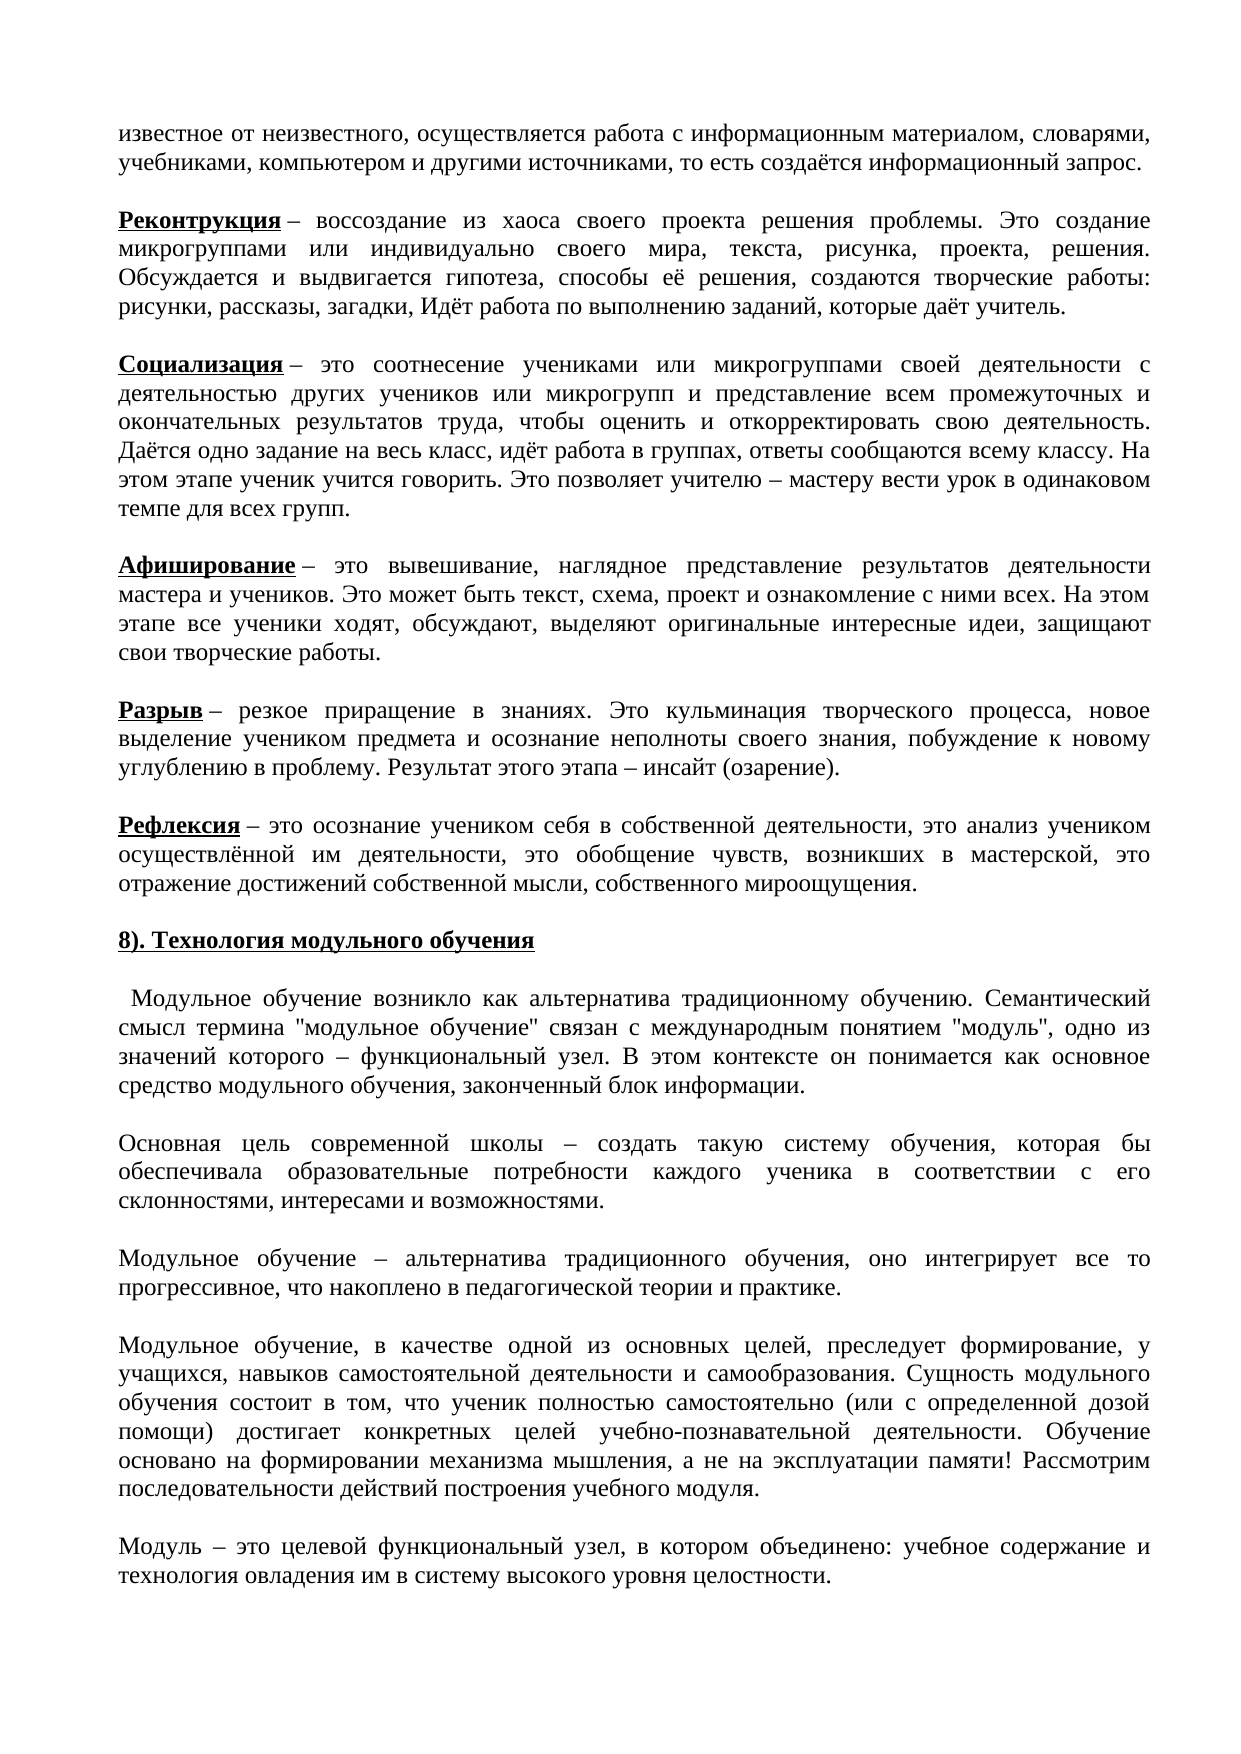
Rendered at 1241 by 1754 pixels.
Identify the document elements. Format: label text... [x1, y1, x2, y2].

text Модульное обучение – альтернатива традиционного обучения, оно интегрирует все то прогрессивное, что накоплено в педагогической теории и практике. [118, 1243, 1152, 1301]
text Рефлексия – это осознание учеником себя в собственной деятельности, это анализ учеником осуществлённой им деятельности, это обобщение чувств, возникших в мастерской, это отражение достижений собственной мысли, собственного мироощущения. [118, 810, 1152, 896]
text 8). Технология модульного обучения [118, 926, 1152, 954]
text Социализация – это соотнесение учениками или микрогруппами своей деятельности с деятельностью других учеников или микрогрупп и представление всем промежуточных и окончательных результатов труда, чтобы оценить и откорректировать свою деятельность. Даётся одно задание на весь класс, идёт работа в группах, ответы сообщаются всему классу. На этом этапе ученик учится говорить. Это позволяет учителю – мастеру вести урок в одинаковом темпе для всех групп. [118, 349, 1152, 521]
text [118, 118, 1152, 176]
text Разрыв – резкое приращение в знаниях. Это кульминация творческого процесса, новое выделение учеником предмета и осознание неполноты своего знания, побуждение к новому углублению в проблему. Результат этого этапа – инсайт (озарение). [118, 695, 1152, 781]
text Основная цель современной школы – создать такую систему обучения, которая бы обеспечивала образовательные потребности каждого ученика в соответствии с его склонностями, интересами и возможностями. [118, 1128, 1152, 1214]
text Модульное обучение, в качестве одной из основных целей, преследует формирование, у учащихся, навыков самостоятельной деятельности и самообразования. Сущность модульного обучения состоит в том, что ученик полностью самостоятельно (или с определенной дозой помощи) достигает конкретных целей учебно-познавательной деятельности. Обучение основано на формировании механизма мышления, а не на эксплуатации памяти! Рассмотрим последовательности действий построения учебного модуля. [118, 1330, 1152, 1502]
text Модуль – это целевой функциональный узел, в котором объединено: учебное содержание и технология овладения им в систему высокого уровня целостности. [118, 1531, 1152, 1589]
text Реконтрукция – воссоздание из хаоса своего проекта решения проблемы. Это создание микрогруппами или индивидуально своего мира, текста, рисунка, проекта, решения. Обсуждается и выдвигается гипотеза, способы её решения, создаются творческие работы: рисунки, рассказы, загадки, Идёт работа по выполнению заданий, которые даёт учитель. [118, 205, 1152, 320]
text Афиширование – это вывешивание, наглядное представление результатов деятельности мастера и учеников. Это может быть текст, схема, проект и ознакомление с ними всех. На этом этапе все ученики ходят, обсуждают, выделяют оригинальные интересные идеи, защищают свои творческие работы. [118, 551, 1152, 666]
text Модульное обучение возникло как альтернатива традиционному обучению. Семантический смысл термина ''модульное обучение'' связан с международным понятием ''модуль'', одно из значений которого – функциональный узел. В этом контексте он понимается как основное средство модульного обучения, законченный блок информации. [118, 983, 1152, 1098]
